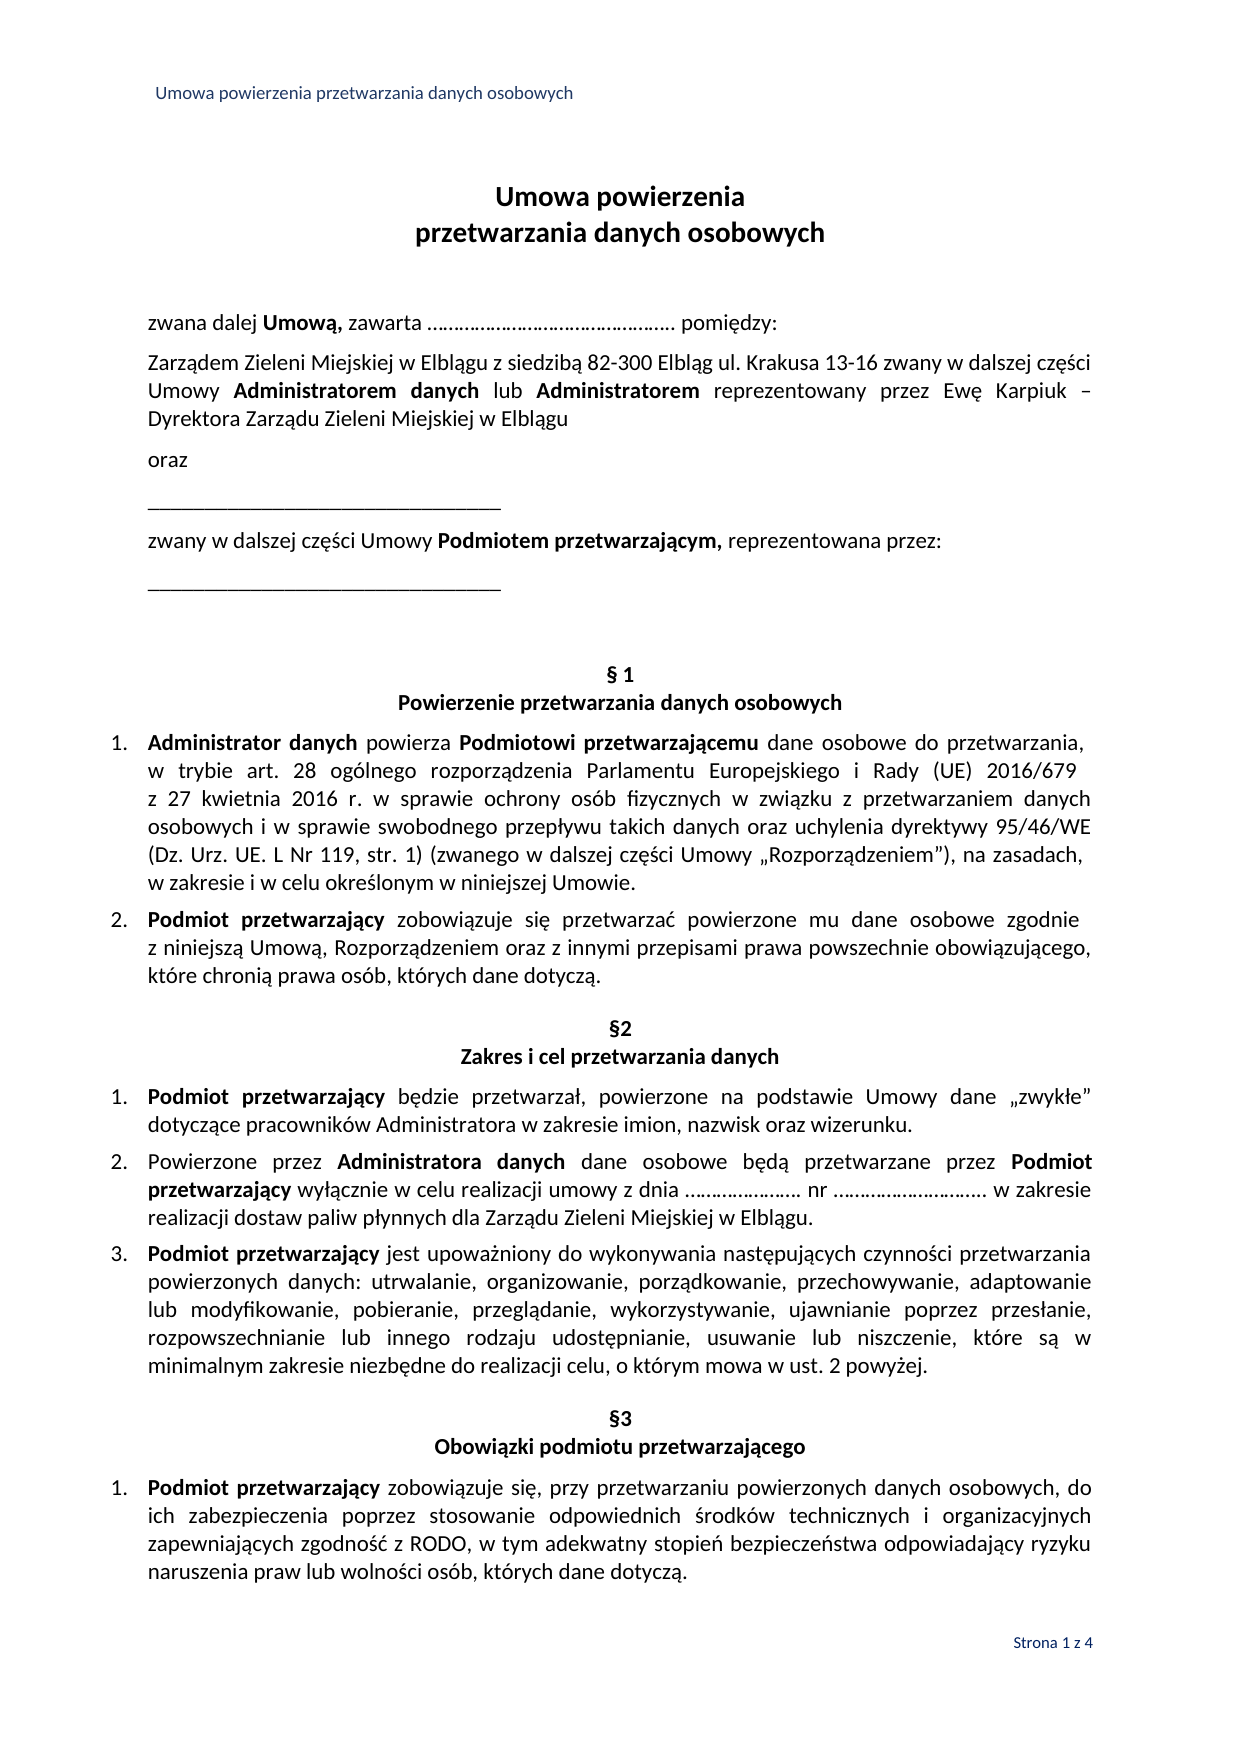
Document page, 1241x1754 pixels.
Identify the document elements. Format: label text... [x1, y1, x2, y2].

list Administrator danych powierza Podmiotowi przetwarzającemu dane osobowe do przetwarzania, w trybie art. 28 ogólnego rozporządzenia Parlamentu Europejskiego i Rady (UE) 2016/679 z 27 kwietnia 2016 r. w sprawie ochrony osób fizycznych w związku z przetwarzaniem danych osobowych i w sprawie swobodnego przepływu takich danych oraz uchylenia dyrektywy 95/46/WE (Dz. Urz. UE. L Nr 119, str. 1) (zwanego w dalszej części Umowy „Rozporządzeniem”), na zasadach, w zakresie i w celu określonym w niniejszej Umowie. [110, 728, 1093, 897]
list Podmiot przetwarzający zobowiązuje się, przy przetwarzaniu powierzonych danych osobowych, do ich zabezpieczenia poprzez stosowanie odpowiednich środków technicznych i organizacyjnych zapewniających zgodność z RODO, w tym adekwatny stopień bezpieczeństwa odpowiadający ryzyku naruszenia praw lub wolności osób, których dane dotyczą. [110, 1473, 1093, 1585]
list Podmiot przetwarzający jest upoważniony do wykonywania następujących czynności przetwarzania powierzonych danych: utrwalanie, organizowanie, porządkowanie, przechowywanie, adaptowanie lub modyfikowanie, pobieranie, przeglądanie, wykorzystywanie, ujawnianie poprzez przesłanie, rozpowszechnianie lub innego rodzaju udostępnianie, usuwanie lub niszczenie, które są w minimalnym zakresie niezbędne do realizacji celu, o którym mowa w ust. 2 powyżej. [110, 1239, 1093, 1379]
subtitle Powierzenie przetwarzania danych osobowych [148, 688, 1093, 716]
text oraz [148, 445, 1093, 473]
subtitle Zakres i cel przetwarzania danych [148, 1042, 1093, 1070]
text zwana dalej Umową, zawarta ……………………………………….. pomiędzy: [148, 308, 1093, 336]
text _______________________________ [148, 485, 1093, 513]
text Umowa powierzenia przetwarzania danych osobowych [148, 178, 1093, 249]
subtitle § 1 [148, 660, 1093, 688]
text Zarządem Zieleni Miejskiej w Elblągu z siedzibą 82-300 Elbląg ul. Krakusa 13-16 zwany w dalszej części Umowy Administratorem danych lub Administratorem reprezentowany przez Ewę Karpiuk – Dyrektora Zarządu Zieleni Miejskiej w Elblągu [148, 348, 1093, 432]
subtitle §2 [148, 1014, 1093, 1042]
list Powierzone przez Administratora danych dane osobowe będą przetwarzane przez Podmiot przetwarzający wyłącznie w celu realizacji umowy z dnia …………………. nr ……………………….. w zakresie realizacji dostaw paliw płynnych dla Zarządu Zieleni Miejskiej w Elblągu. [110, 1147, 1093, 1231]
text zwany w dalszej części Umowy Podmiotem przetwarzającym, reprezentowana przez: [148, 526, 1093, 554]
text _______________________________ [148, 566, 1093, 594]
subtitle Obowiązki podmiotu przetwarzającego [148, 1432, 1093, 1460]
subtitle §3 [148, 1404, 1093, 1432]
list Podmiot przetwarzający będzie przetwarzał, powierzone na podstawie Umowy dane „zwykłe” dotyczące pracowników Administratora w zakresie imion, nazwisk oraz wizerunku. [110, 1082, 1093, 1138]
list Podmiot przetwarzający zobowiązuje się przetwarzać powierzone mu dane osobowe zgodnie z niniejszą Umową, Rozporządzeniem oraz z innymi przepisami prawa powszechnie obowiązującego, które chronią prawa osób, których dane dotyczą. [110, 905, 1093, 989]
